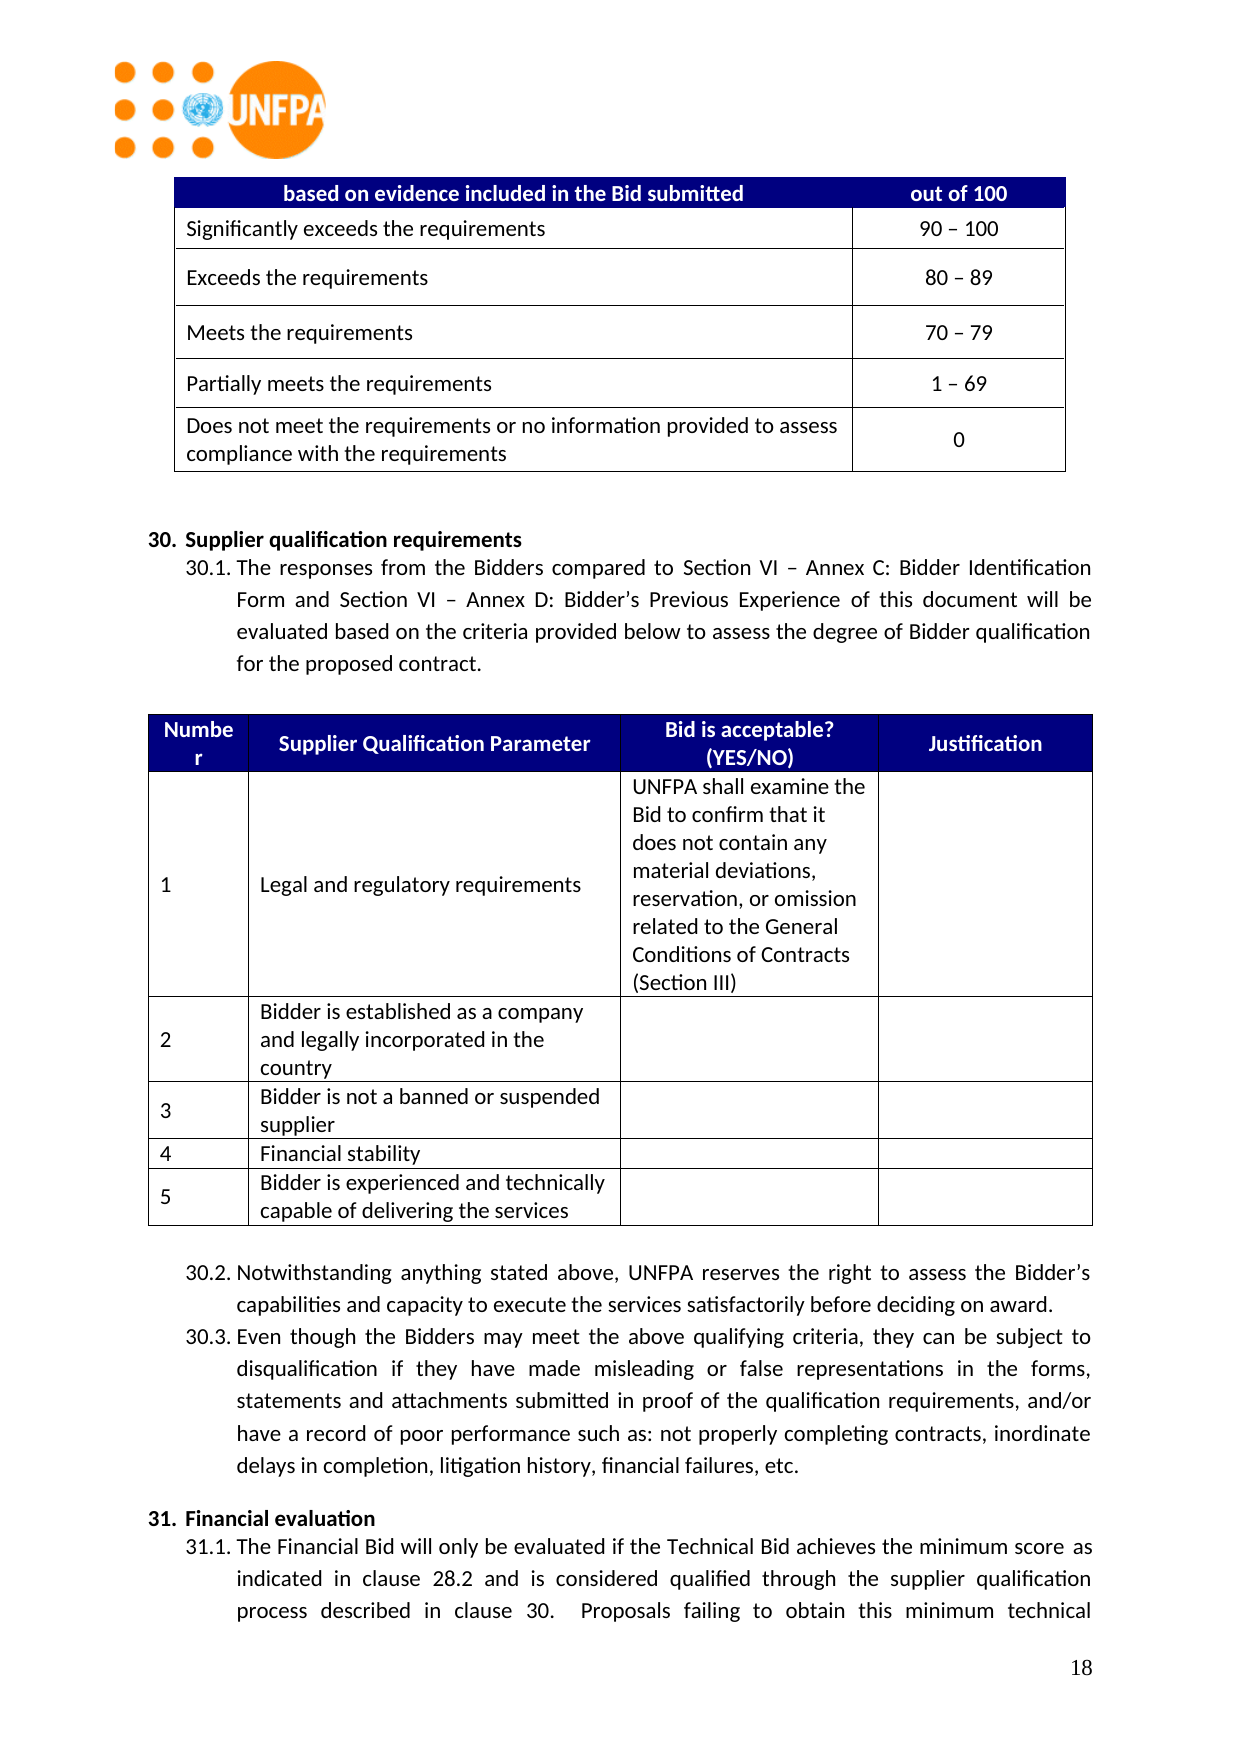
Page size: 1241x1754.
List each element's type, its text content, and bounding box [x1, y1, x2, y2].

table_cell Bidder is established as a company and legally incorporated in the country [249, 997, 620, 1081]
table_cell 3 [149, 1082, 248, 1138]
table_cell 90 – 100 [853, 207, 1065, 248]
table_cell [621, 1169, 878, 1224]
table_cell 1 – 69 [853, 358, 1065, 407]
table_cell [879, 772, 1092, 996]
table_cell 4 [149, 1139, 248, 1167]
subtitle Financial evaluation [148, 1504, 1092, 1532]
list Notwithstanding anything stated above, UNFPA reserves the right to assess the Bidder’s capabilities and capacity to execute the services satisfactorily before deciding on award. [185, 1258, 1092, 1318]
list Even though the Bidders may meet the above qualifying criteria, they can be subject to disqualification if they have made misleading or false representations in the forms, statements and attachments submitted in proof of the qualification requirements, and/or have a record of poor performance such as: not properly completing contracts, inordinate delays in completion, litigation history, financial failures, etc. [185, 1322, 1092, 1479]
table_cell 2 [149, 997, 248, 1081]
table_header Points out of 100 [852, 179, 1065, 207]
table_header Supplier Qualification Parameter [249, 715, 620, 771]
table_cell Bidder is experienced and technically capable of delivering the services [249, 1169, 620, 1224]
table_header Degree to which the Terms of Reference requirements are met based on evidence included in the Bid submitted [176, 179, 852, 207]
table_cell Legal and regulatory requirements [249, 772, 620, 996]
list The responses from the Bidders compared to Section VI – Annex C: Bidder Identification Form and Section VI – Annex D: Bidder’s Previous Experience of this document will be evaluated based on the criteria provided below to assess the degree of Bidder qualification for the proposed contract. [185, 553, 1092, 677]
table_cell Exceeds the requirements [175, 249, 852, 305]
table_cell [879, 997, 1092, 1081]
table_cell [621, 1082, 878, 1138]
table_cell Meets the requirements [175, 306, 852, 357]
table_cell [879, 1139, 1092, 1167]
table_cell 0 [853, 407, 1065, 471]
table_cell 80 – 89 [853, 248, 1065, 305]
subtitle Supplier qualification requirements [148, 525, 1092, 553]
table_cell [621, 997, 878, 1081]
table_cell Significantly exceeds the requirements [175, 208, 852, 248]
table_cell [879, 1169, 1092, 1224]
table_cell Bidder is not a banned or suspended supplier [249, 1082, 620, 1138]
table_cell Does not meet the requirements or no information provided to assess compliance with the requirements [175, 408, 852, 471]
table_header Justification [879, 715, 1092, 771]
table_cell 70 – 79 [853, 305, 1065, 357]
table_cell [879, 1082, 1092, 1138]
table_header Bid is acceptable? (YES/NO) [621, 715, 878, 771]
table_cell [621, 1139, 878, 1167]
table_cell 5 [149, 1169, 248, 1224]
table_header Number [149, 715, 248, 771]
picture [114, 61, 326, 159]
table_cell Financial stability [249, 1139, 620, 1167]
table_cell 1 [149, 772, 248, 996]
table_cell Partially meets the requirements [175, 359, 852, 407]
table_cell UNFPA shall examine the Bid to confirm that it does not contain any material deviations, reservation, or omission related to the General Conditions of Contracts (Section III) [621, 772, 878, 996]
